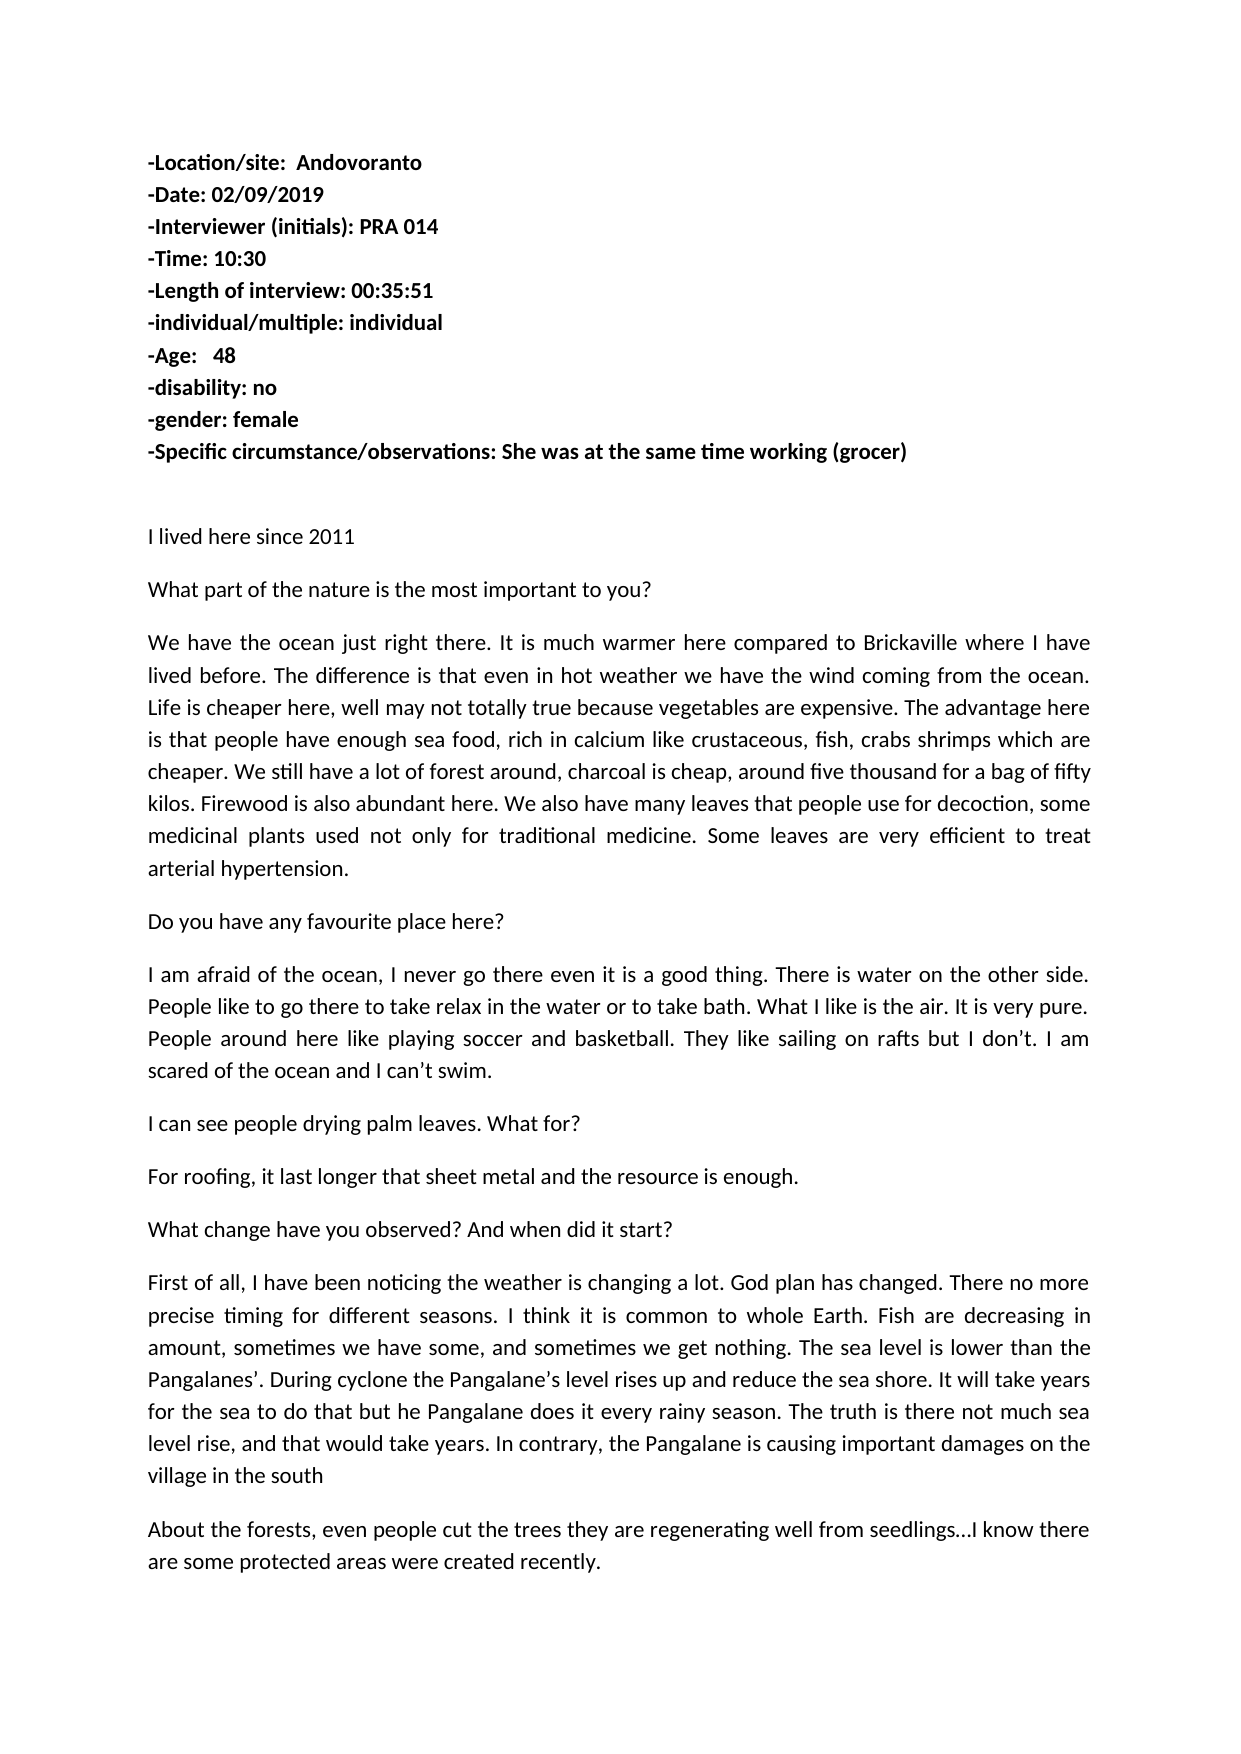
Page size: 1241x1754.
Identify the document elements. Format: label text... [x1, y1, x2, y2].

text -individual/multiple: individual [148, 308, 1093, 337]
text -Specific circumstance/observations: She was at the same time working (grocer) [148, 437, 1093, 465]
text -Location/site: Andovoranto [148, 148, 1093, 176]
text -Time: 10:30 [148, 244, 1093, 272]
text About the forests, even people cut the trees they are regenerating well from seedlings…I know there are some protected areas were created recently. [148, 1515, 1093, 1575]
text I can see people drying palm leaves. What for? [148, 1109, 1093, 1137]
text For roofing, it last longer that sheet metal and the resource is enough. [148, 1162, 1093, 1191]
text What change have you observed? And when did it start? [148, 1216, 1093, 1243]
text I lived here since 2011 [148, 522, 1093, 551]
text -Date: 02/09/2019 [148, 180, 1093, 208]
text -disability: no [148, 373, 1093, 401]
text -Age: 48 [148, 341, 1093, 369]
text What part of the nature is the most important to you? [148, 576, 1093, 603]
text I am afraid of the ocean, I never go there even it is a good thing. There is water on the other side. People like to go there to take relax in the water or to take bath. What I like is the air. It is very pure. People around here like playing soccer and basketball. They like sailing on rafts but I don’t. I am scared of the ocean and I can’t swim. [148, 960, 1093, 1084]
text -Length of interview: 00:35:51 [148, 276, 1093, 304]
text -gender: female [148, 405, 1093, 433]
text We have the ocean just right there. It is much warmer here compared to Brickaville where I have lived before. The difference is that even in hot weather we have the wind coming from the ocean. Life is cheaper here, well may not totally true because vegetables are expensive. The advantage here is that people have enough sea food, rich in calcium like crustaceous, fish, crabs shrimps which are cheaper. We still have a lot of forest around, charcoal is cheap, around five thousand for a bag of fifty kilos. Firewood is also abundant here. We also have many leaves that people use for decoction, some medicinal plants used not only for traditional medicine. Some leaves are very efficient to treat arterial hypertension. [148, 628, 1093, 882]
text First of all, I have been noticing the weather is changing a lot. God plan has changed. There no more precise timing for different seasons. I think it is common to whole Earth. Fish are decreasing in amount, sometimes we have some, and sometimes we get nothing. The sea level is lower than the Pangalanes’. During cyclone the Pangalane’s level rises up and reduce the sea shore. It will take years for the sea to do that but he Pangalane does it every rainy season. The truth is there not much sea level rise, and that would take years. In contrary, the Pangalane is causing important damages on the village in the south [148, 1268, 1093, 1490]
text Do you have any favourite place here? [148, 907, 1093, 935]
text -Interviewer (initials): PRA 014 [148, 212, 1093, 240]
